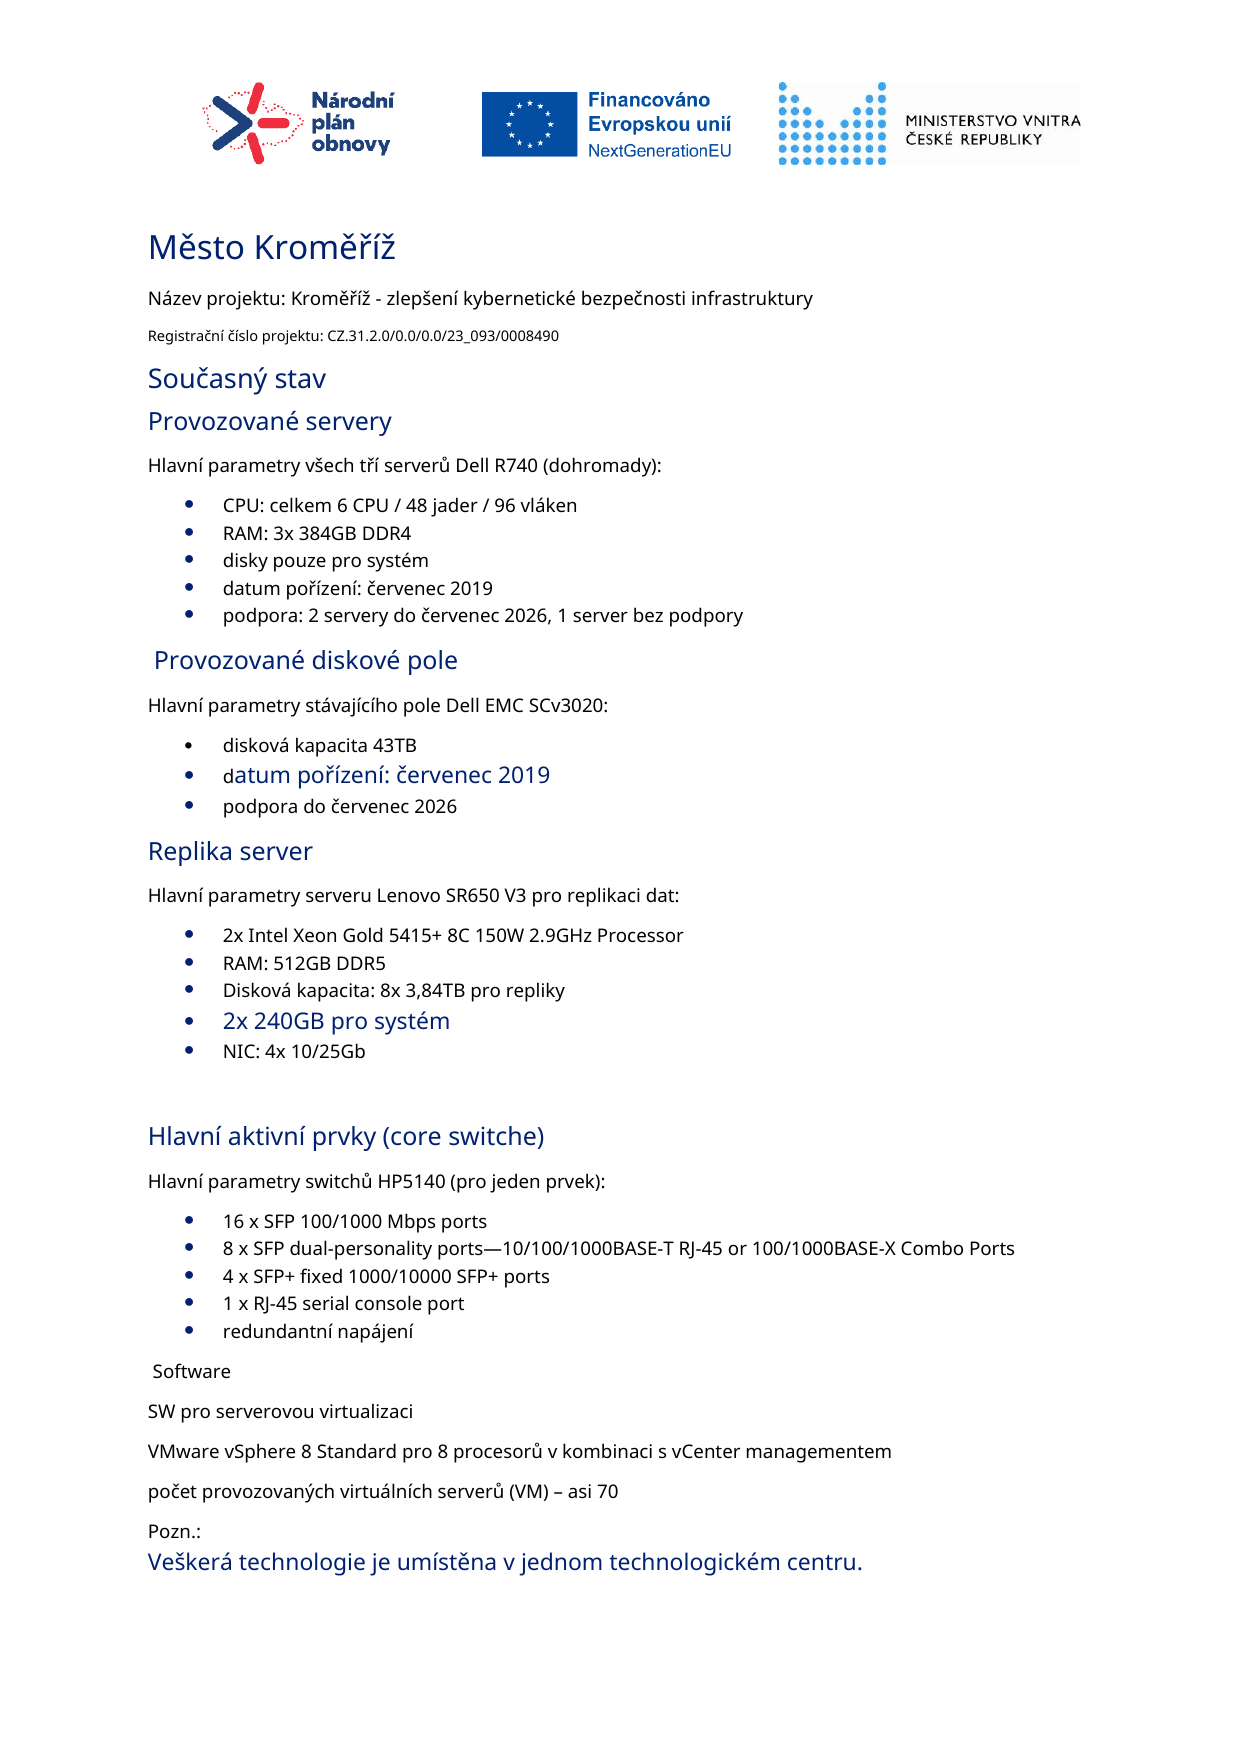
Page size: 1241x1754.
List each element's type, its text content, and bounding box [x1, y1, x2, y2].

list NIC: 4x 10/25Gb [185, 1039, 1093, 1064]
list RAM: 3x 384GB DDR4 [185, 520, 1093, 546]
list disková kapacita 43TB [185, 732, 1093, 757]
list Disková kapacita: 8x 3,84TB pro repliky [185, 977, 1093, 1003]
subtitle Replika server [148, 833, 1093, 867]
text Hlavní parametry stávajícího pole Dell EMC SCv3020: [148, 692, 1093, 717]
subtitle Současný stav [148, 359, 1093, 396]
list podpora do červenec 2026 [185, 793, 1093, 819]
text Hlavní parametry všech tří serverů Dell R740 (dohromady): [148, 453, 1093, 478]
list 1 x RJ-45 serial console port [185, 1290, 1093, 1316]
list RAM: 512GB DDR5 [185, 950, 1093, 975]
subtitle Provozované diskové pole [148, 643, 1093, 677]
text Název projektu: Kroměříž - zlepšení kybernetické bezpečnosti infrastruktury [148, 285, 1093, 311]
text SW pro serverovou virtualizaci [148, 1398, 1093, 1423]
text počet provozovaných virtuálních serverů (VM) – asi 70 [148, 1478, 1093, 1503]
text Pozn.: Veškerá technologie je umístěna v jednom technologickém centru. [148, 1518, 1093, 1577]
picture [190, 73, 412, 174]
text Registrační číslo projektu: CZ.31.2.0/0.0/0.0/23_093/0008490 [148, 325, 1093, 345]
subtitle Město Kroměříž [148, 224, 1093, 269]
list redundantní napájení [185, 1318, 1093, 1343]
list 2x 240GB pro systém [185, 1005, 1093, 1036]
list 2x Intel Xeon Gold 5415+ 8C 150W 2.9GHz Processor [185, 922, 1093, 948]
list CPU: celkem 6 CPU / 48 jader / 96 vláken [185, 493, 1093, 518]
list datum pořízení: červenec 2019 [185, 759, 1093, 791]
list 4 x SFP+ fixed 1000/10000 SFP+ ports [185, 1263, 1093, 1288]
subtitle Hlavní aktivní prvky (core switche) [148, 1119, 1093, 1153]
text Hlavní parametry serveru Lenovo SR650 V3 pro replikaci dat: [148, 882, 1093, 908]
list datum pořízení: červenec 2019 [185, 575, 1093, 601]
text Hlavní parametry switchů HP5140 (pro jeden prvek): [148, 1168, 1093, 1193]
list 16 x SFP 100/1000 Mbps ports [185, 1208, 1093, 1233]
list podpora: 2 servery do červenec 2026, 1 server bez podpory [185, 603, 1093, 628]
text Software [148, 1358, 1093, 1383]
text VMware vSphere 8 Standard pro 8 procesorů v kombinaci s vCenter managementem [148, 1438, 1093, 1463]
picture [778, 82, 1081, 165]
subtitle Provozované servery [148, 403, 1093, 437]
list 8 x SFP dual-personality ports—10/100/1000BASE-T RJ-45 or 100/1000BASE-X Combo Ports [185, 1235, 1093, 1261]
list disky pouze pro systém [185, 548, 1093, 573]
picture [473, 86, 748, 161]
